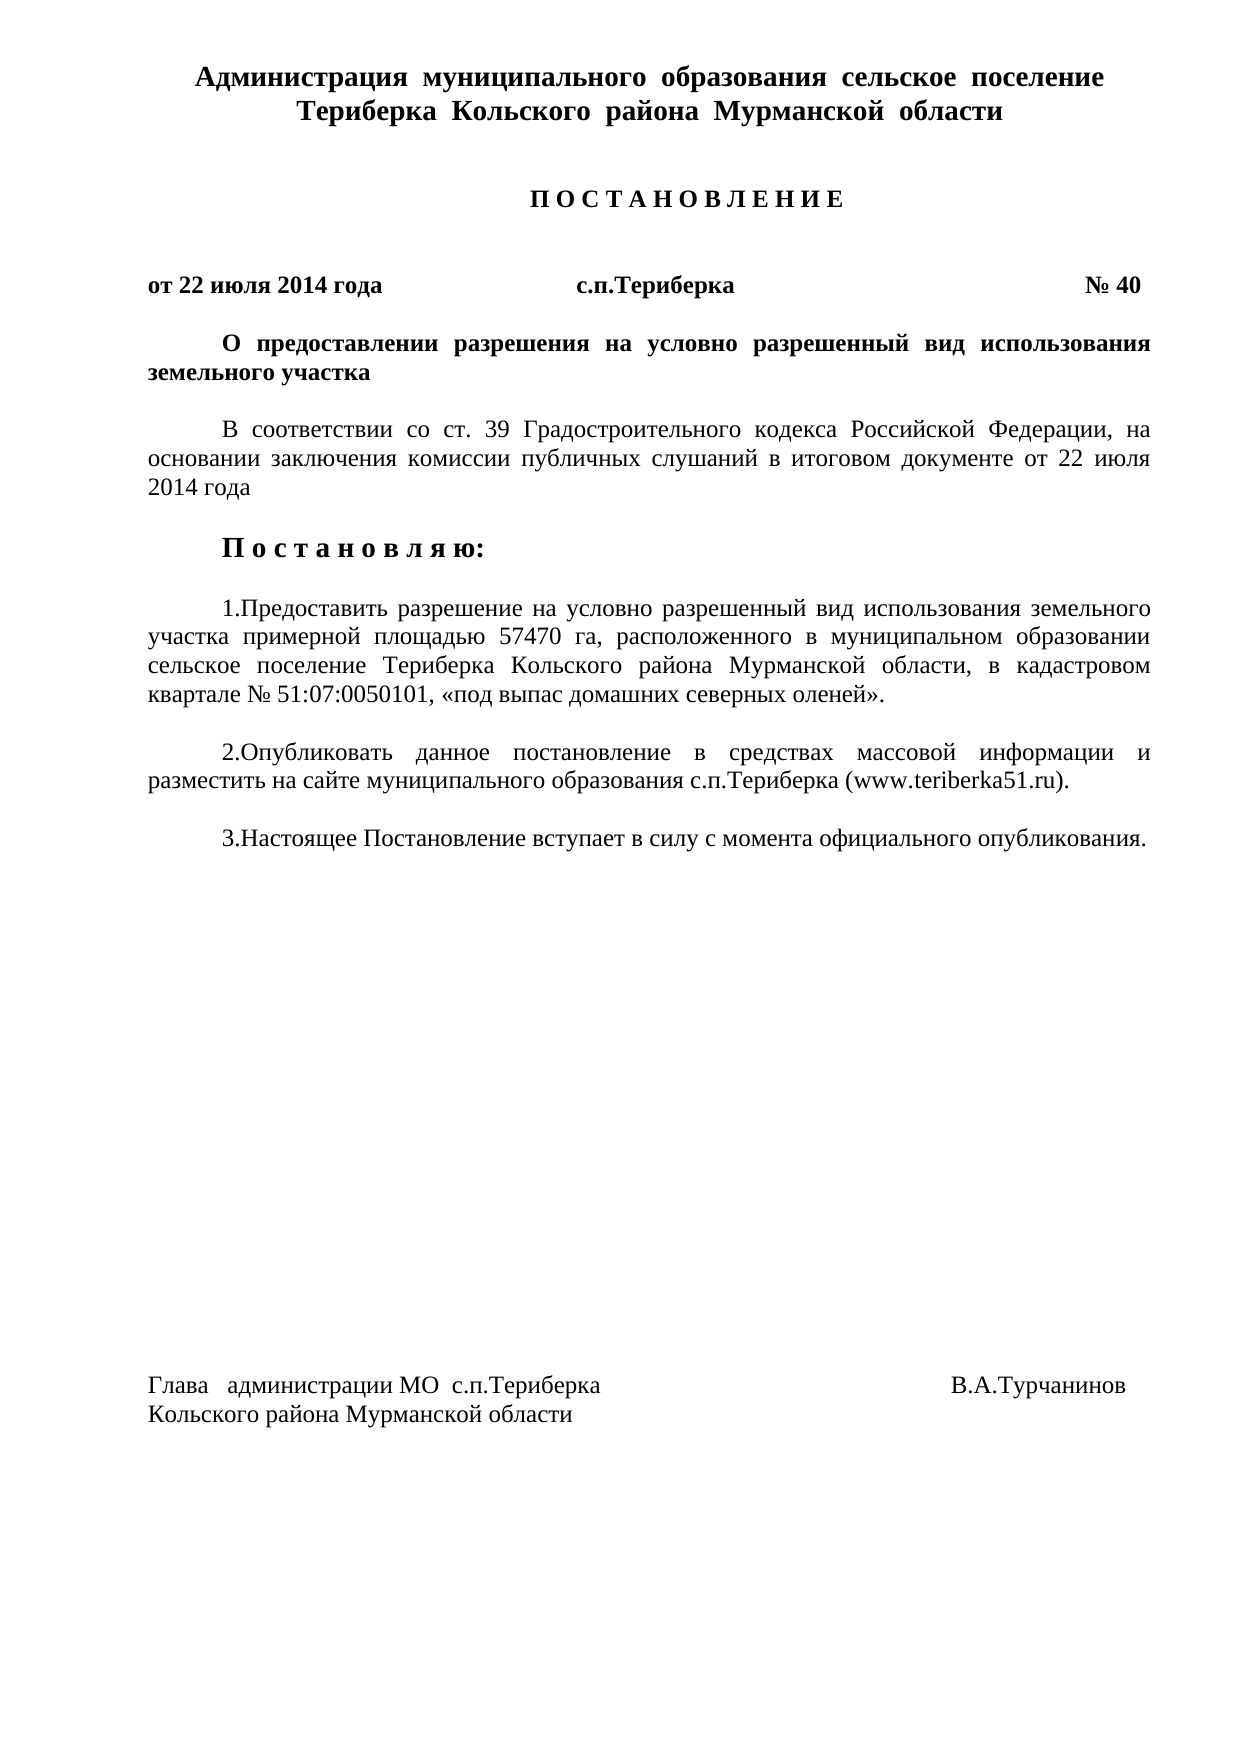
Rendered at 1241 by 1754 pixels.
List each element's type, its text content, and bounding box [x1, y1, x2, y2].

text 2.Опубликовать данное постановление в средствах массовой информации и разместить на сайте муниципального образования с.п.Териберка (www.teriberka51.ru). [148, 737, 1152, 794]
text П О С Т А Н О В Л Е Н И Е [148, 184, 1152, 212]
text П о с т а н о в л я ю: [148, 530, 1152, 563]
text О предоставлении разрешения на условно разрешенный вид использования земельного участка [148, 328, 1152, 385]
text 1.Предоставить разрешение на условно разрешенный вид использования земельного участка примерной площадью 57470 га, расположенного в муниципальном образовании сельское поселение Териберка Кольского района Мурманской области, в кадастровом квартале № 51:07:0050101, «под выпас домашних северных оленей». [148, 593, 1152, 708]
text Кольского района Мурманской области [148, 1399, 1152, 1428]
text В соответствии со ст. 39 Градостроительного кодекса Российской Федерации, на основании заключения комиссии публичных слушаний в итоговом документе от 22 июля 2014 года [148, 414, 1152, 501]
text от 22 июля 2014 года с.п.Териберка № 40 [148, 270, 1152, 299]
text Глава администрации МО с.п.Териберка В.А.Турчанинов [148, 1370, 1152, 1399]
text 3.Настоящее Постановление вступает в силу с момента официального опубликования. [148, 823, 1152, 852]
text Администрация муниципального образования сельское поселение Териберка Кольского района Мурманской области [148, 59, 1152, 126]
